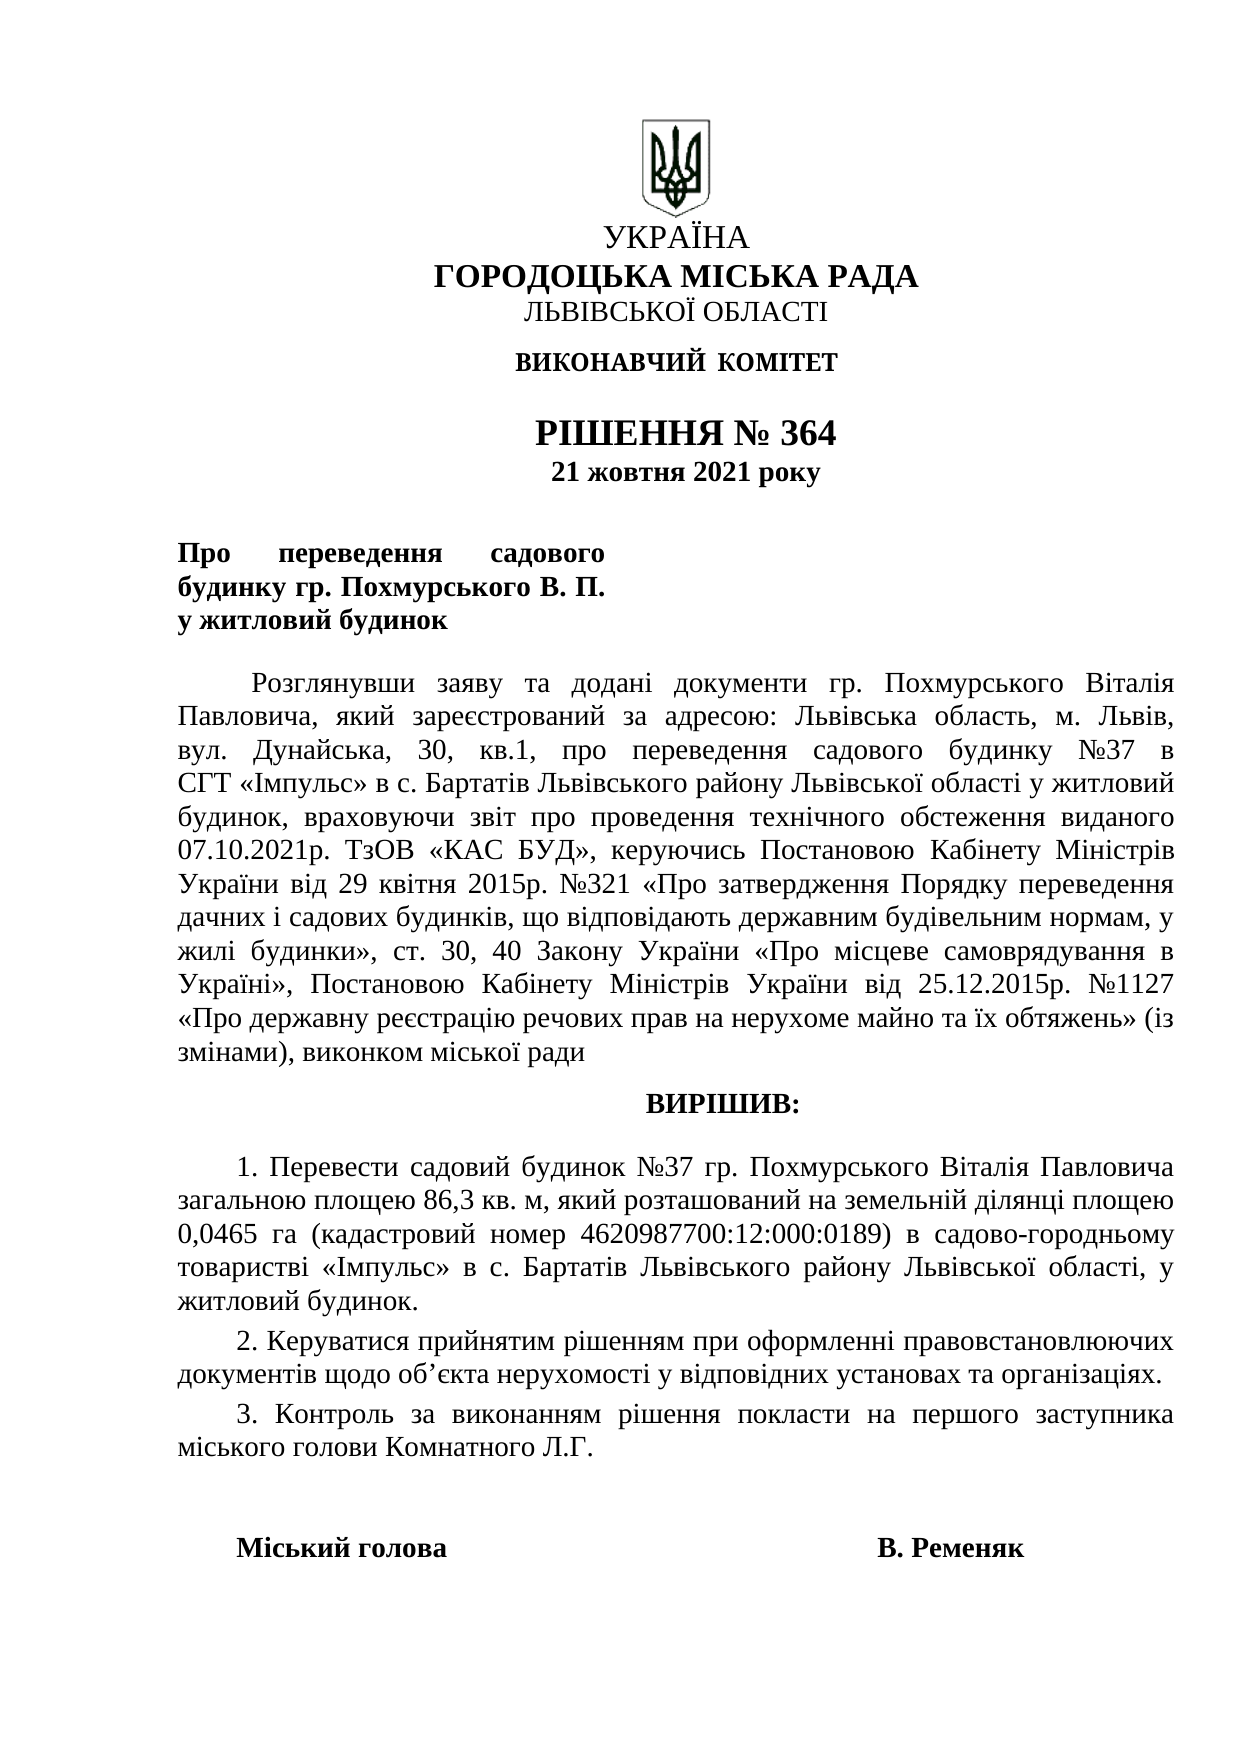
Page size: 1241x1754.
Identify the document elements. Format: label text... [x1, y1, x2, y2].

picture [641, 118, 712, 218]
text Міський голова В. Ременяк [177, 1530, 1175, 1564]
text РІШЕННЯ № 364 [177, 411, 1194, 454]
text 21 жовтня 2021 року [177, 454, 1194, 487]
text ВИРІШИВ: [177, 1086, 1175, 1120]
text 1. Перевести садовий будинок №37 гр. Похмурського Віталія Павловича загальною площею 86,3 кв. м, який розташований на земельній ділянці площею 0,0465 га (кадастровий номер 4620987700:12:000:0189) в садово-городньому товаристві «Імпульс» в с. Бартатів Львівського району Львівської області, у житловий будинок. [177, 1149, 1175, 1316]
subtitle ВИКОНАВЧИЙ КОМІТЕТ [177, 348, 1175, 377]
text ГОРОДОЦЬКА МІСЬКА РАДА [177, 256, 1175, 294]
text 2. Керуватися прийнятим рішенням при оформленні правовстановлюючих документів щодо об’єкта нерухомості у відповідних установах та організаціях. [177, 1323, 1175, 1390]
text Розглянувши заяву та додані документи гр. Похмурського Віталія Павловича, який зареєстрований за адресою: Львівська область, м. Львів, вул. Дунайська, 30, кв.1, про переведення садового будинку №37 в СГТ «Імпульс» в с. Бартатів Львівського району Львівської області у житловий будинок, враховуючи звіт про проведення технічного обстеження виданого 07.10.2021р. ТзОВ «КАС БУД», керуючись Постановою Кабінету Міністрів України від 29 квітня 2015р. №321 «Про затвердження Порядку переведення дачних і садових будинків, що відповідають державним будівельним нормам, у жилі будинки», ст. 30, 40 Закону України «Про місцеве самоврядування в Україні», Постановою Кабінету Міністрів України від 25.12.2015р. №1127 «Про державну реєстрацію речових прав на нерухоме майно та їх обтяжень» (із змінами), виконком міської ради [177, 665, 1175, 1067]
text Про переведення садового будинку гр. Похмурського В. П. у житловий будинок [177, 535, 605, 636]
text ЛЬВІВСЬКОЇ ОБЛАСТІ [177, 294, 1175, 328]
text 3. Контроль за виконанням рішення покласти на першого заступника міського голови Комнатного Л.Г. [177, 1396, 1175, 1463]
text УКРАЇНА [177, 217, 1175, 256]
